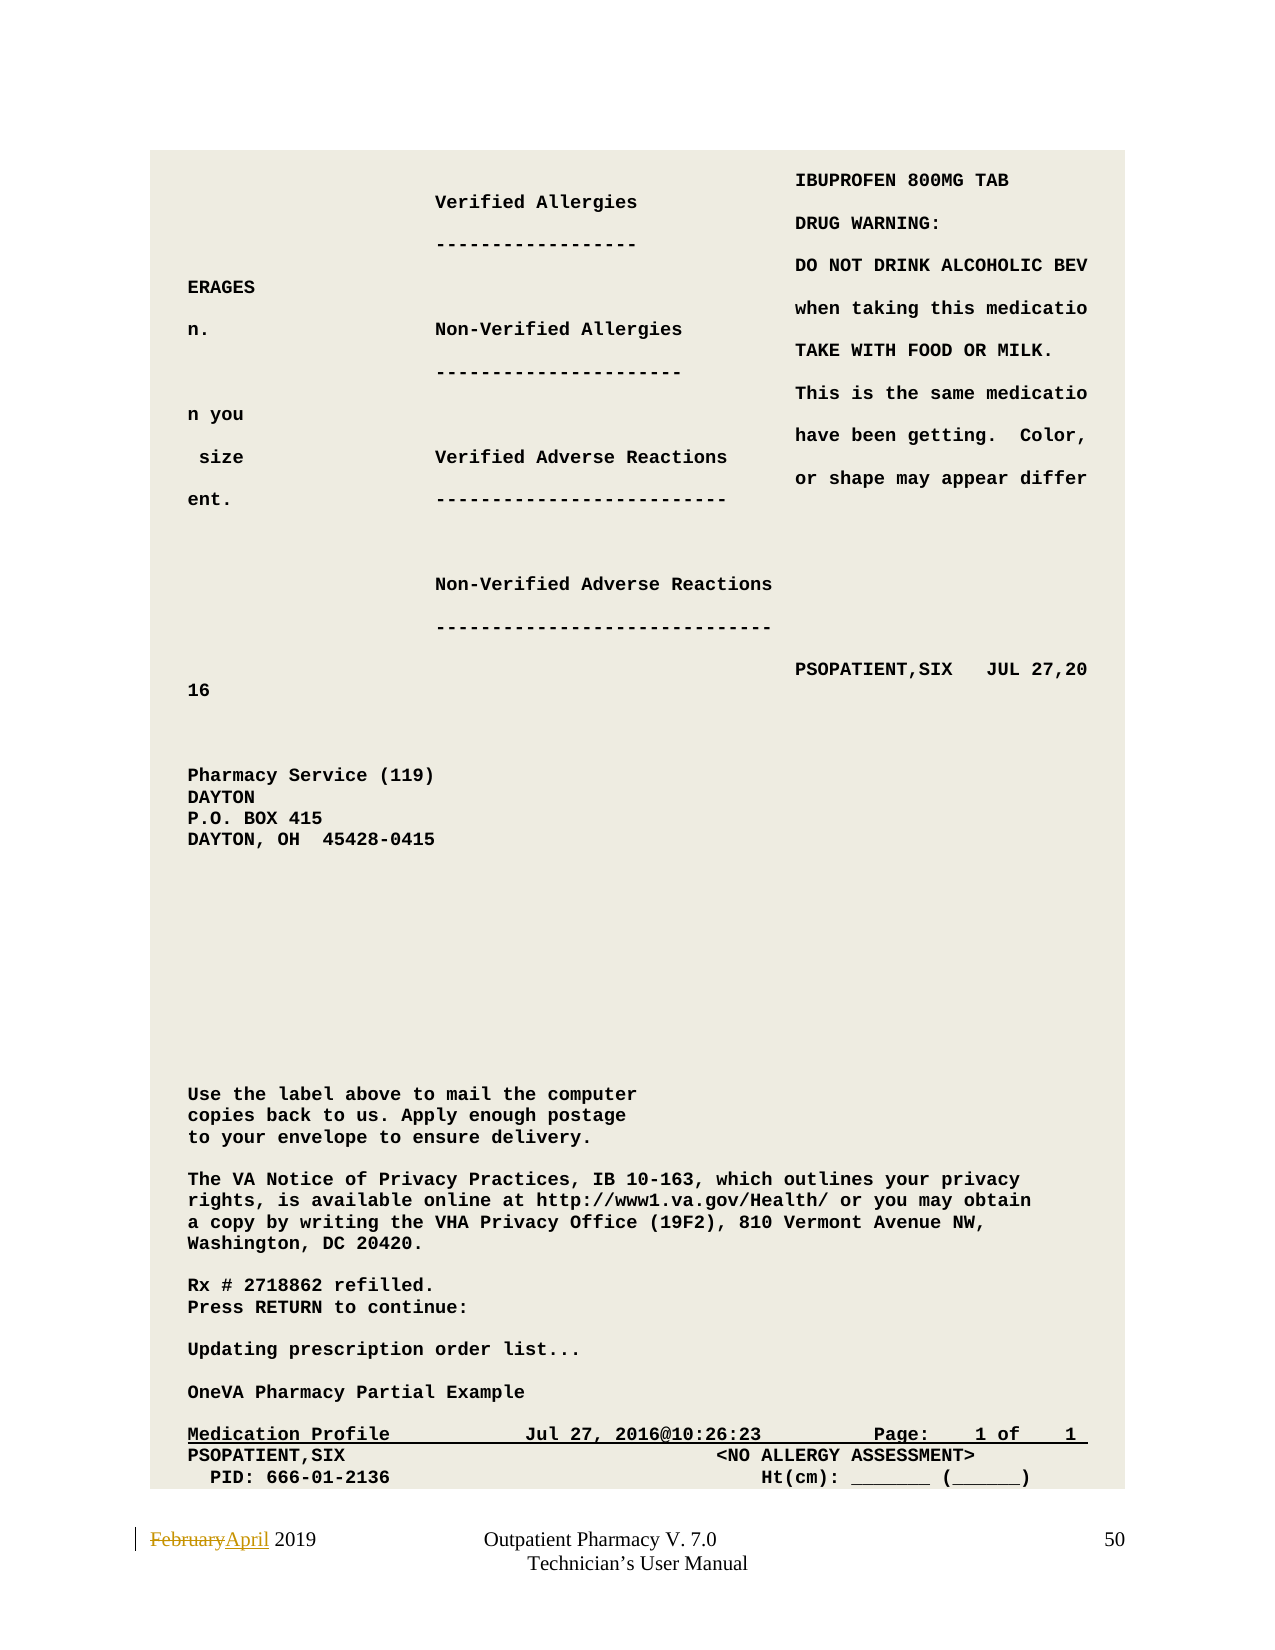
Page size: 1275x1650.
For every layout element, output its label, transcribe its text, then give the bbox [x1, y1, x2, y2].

text DRUG WARNING: [150, 214, 1125, 235]
text IBUPROFEN 800MG TAB [150, 171, 1125, 192]
text Use the label above to mail the computer [150, 1085, 1125, 1106]
text P.O. BOX 415 [150, 809, 1125, 830]
text copies back to us. Apply enough postage [150, 1106, 1125, 1127]
text OneVA Pharmacy Partial Example [150, 1382, 1125, 1404]
text to your envelope to ensure delivery. [150, 1127, 1125, 1149]
text when taking this medicatio [150, 299, 1125, 320]
text ---------------------- [150, 362, 1125, 384]
text ent. -------------------------- [150, 490, 1125, 511]
text PSOPATIENT,SIX JUL 27,20 [150, 660, 1125, 681]
text Pharmacy Service (119) [150, 766, 1125, 787]
text TAKE WITH FOOD OR MILK. [150, 341, 1125, 362]
text Washington, DC 20420. [150, 1234, 1125, 1255]
text Medication Profile Jul 27, 2016@10:26:23 Page: 1 of 1 [150, 1425, 1125, 1446]
text DAYTON, OH 45428-0415 [150, 830, 1125, 851]
text The VA Notice of Privacy Practices, IB 10-163, which outlines your privacy [150, 1170, 1125, 1191]
text a copy by writing the VHA Privacy Office (19F2), 810 Vermont Avenue NW, [150, 1212, 1125, 1234]
text Updating prescription order list... [150, 1340, 1125, 1361]
text 16 [150, 681, 1125, 702]
text Rx # 2718862 refilled. [150, 1276, 1125, 1297]
text Non-Verified Adverse Reactions [150, 575, 1125, 596]
text This is the same medicatio [150, 384, 1125, 405]
text DO NOT DRINK ALCOHOLIC BEV [150, 256, 1125, 277]
text Verified Allergies [150, 192, 1125, 214]
text Press RETURN to continue: [150, 1297, 1125, 1319]
text rights, is available online at http://www1.va.gov/Health/ or you may obtain [150, 1191, 1125, 1212]
text ------------------ [150, 235, 1125, 256]
text or shape may appear differ [150, 469, 1125, 490]
text ------------------------------ [150, 617, 1125, 639]
text size Verified Adverse Reactions [150, 447, 1125, 469]
text n. Non-Verified Allergies [150, 320, 1125, 341]
text DAYTON [150, 787, 1125, 809]
text ERAGES [150, 277, 1125, 299]
text PID: 666-01-2136 Ht(cm): _______ (______) [150, 1467, 1125, 1489]
text PSOPATIENT,SIX <NO ALLERGY ASSESSMENT> [150, 1446, 1125, 1467]
text n you [150, 405, 1125, 426]
text have been getting. Color, [150, 426, 1125, 447]
